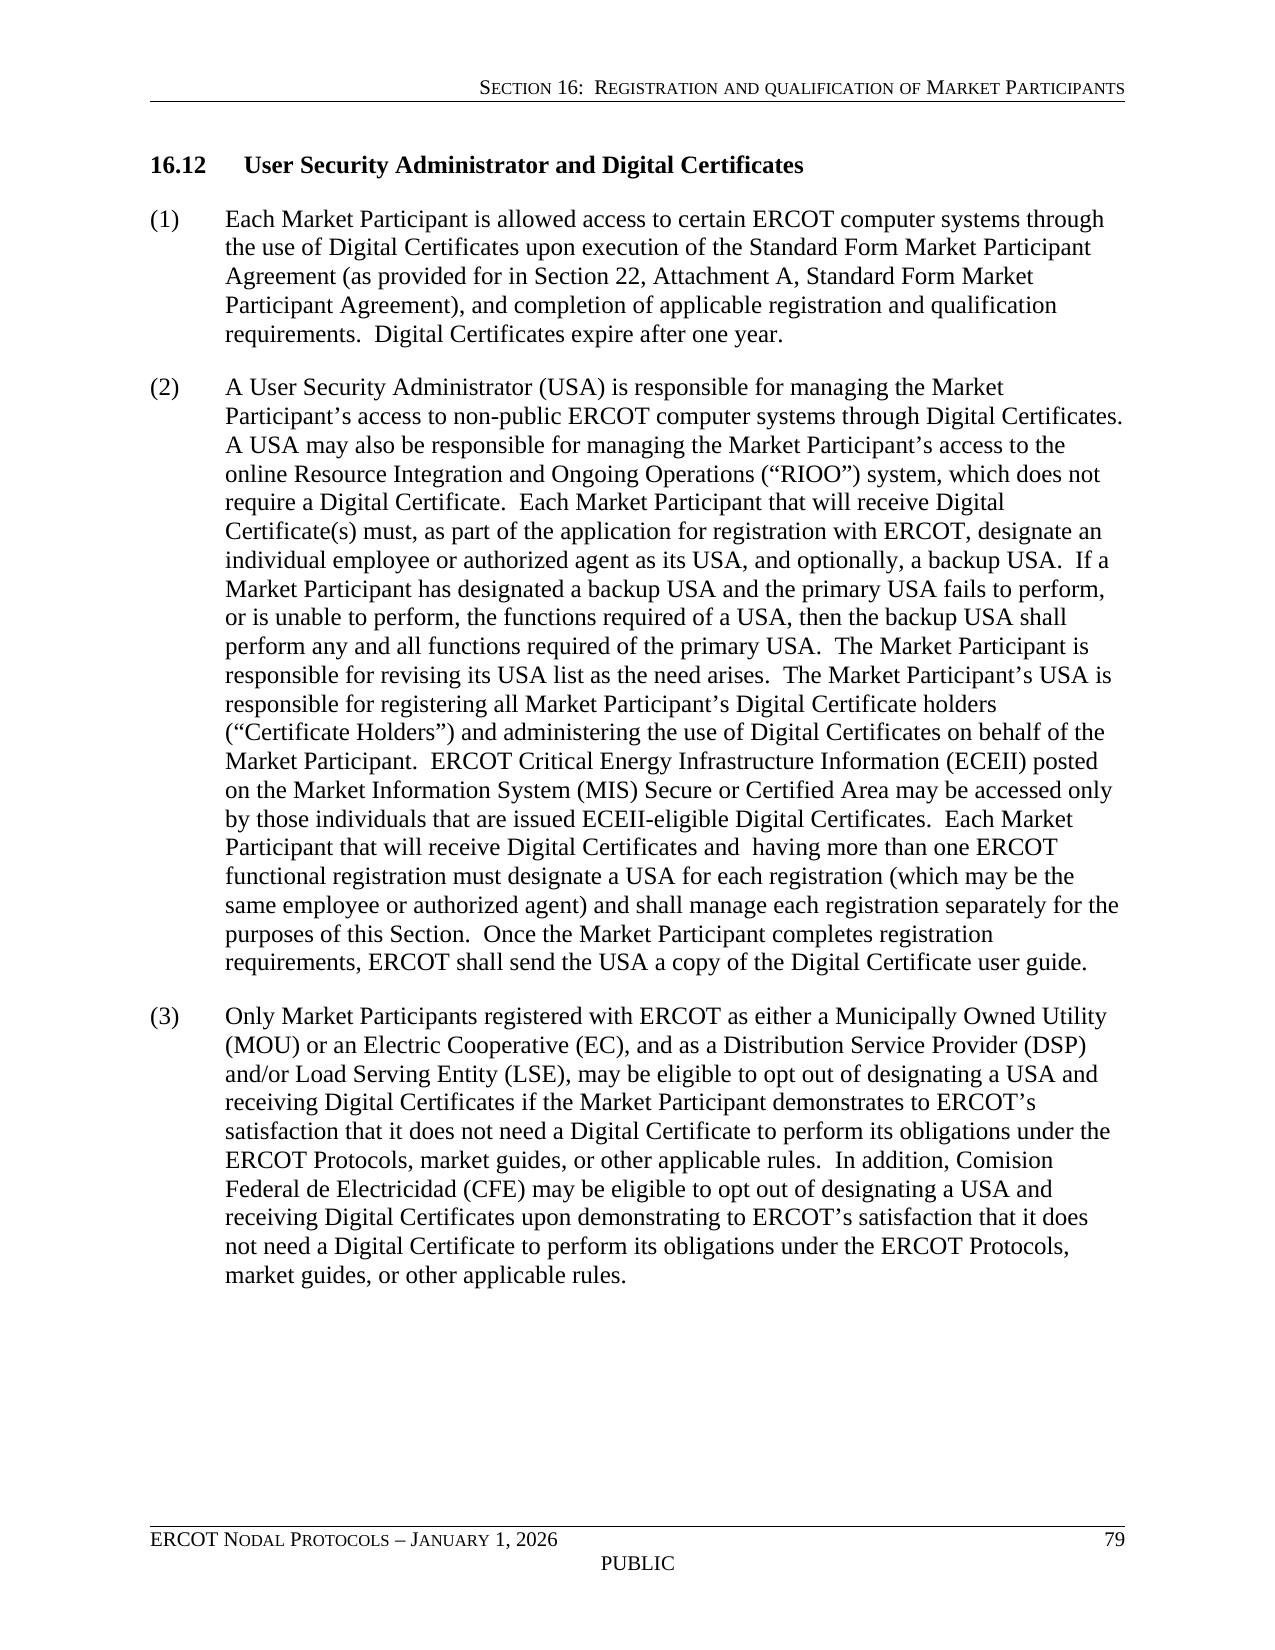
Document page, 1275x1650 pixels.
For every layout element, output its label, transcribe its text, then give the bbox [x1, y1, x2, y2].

text 16.12 User Security Administrator and Digital Certificates [150, 150, 1125, 179]
text (1) Each Market Participant is allowed access to certain ERCOT computer systems through the use of Digital Certificates upon execution of the Standard Form Market Participant Agreement (as provided for in Section 22, Attachment A, Standard Form Market Participant Agreement), and completion of applicable registration and qualification requirements. Digital Certificates expire after one year. [150, 204, 1125, 347]
text (2) A User Security Administrator (USA) is responsible for managing the Market Participant’s access to non-public ERCOT computer systems through Digital Certificates. A USA may also be responsible for managing the Market Participant’s access to the online Resource Integration and Ongoing Operations (“RIOO”) system, which does not require a Digital Certificate. Each Market Participant that will receive Digital Certificate(s) must, as part of the application for registration with ERCOT, designate an individual employee or authorized agent as its USA, and optionally, a backup USA. If a Market Participant has designated a backup USA and the primary USA fails to perform, or is unable to perform, the functions required of a USA, then the backup USA shall perform any and all functions required of the primary USA. The Market Participant is responsible for revising its USA list as the need arises. The Market Participant’s USA is responsible for registering all Market Participant’s Digital Certificate holders (“Certificate Holders”) and administering the use of Digital Certificates on behalf of the Market Participant. ERCOT Critical Energy Infrastructure Information (ECEII) posted on the Market Information System (MIS) Secure or Certified Area may be accessed only by those individuals that are issued ECEII-eligible Digital Certificates. Each Market Participant that will receive Digital Certificates and having more than one ERCOT functional registration must designate a USA for each registration (which may be the same employee or authorized agent) and shall manage each registration separately for the purposes of this Section. Once the Market Participant completes registration requirements, ERCOT shall send the USA a copy of the Digital Certificate user guide. [150, 372, 1125, 976]
text (3) Only Market Participants registered with ERCOT as either a Municipally Owned Utility (MOU) or an Electric Cooperative (EC), and as a Distribution Service Provider (DSP) and/or Load Serving Entity (LSE), may be eligible to opt out of designating a USA and receiving Digital Certificates if the Market Participant demonstrates to ERCOT’s satisfaction that it does not need a Digital Certificate to perform its obligations under the ERCOT Protocols, market guides, or other applicable rules. In addition, Comision Federal de Electricidad (CFE) may be eligible to opt out of designating a USA and receiving Digital Certificates upon demonstrating to ERCOT’s satisfaction that it does not need a Digital Certificate to perform its obligations under the ERCOT Protocols, market guides, or other applicable rules. [150, 1001, 1125, 1289]
